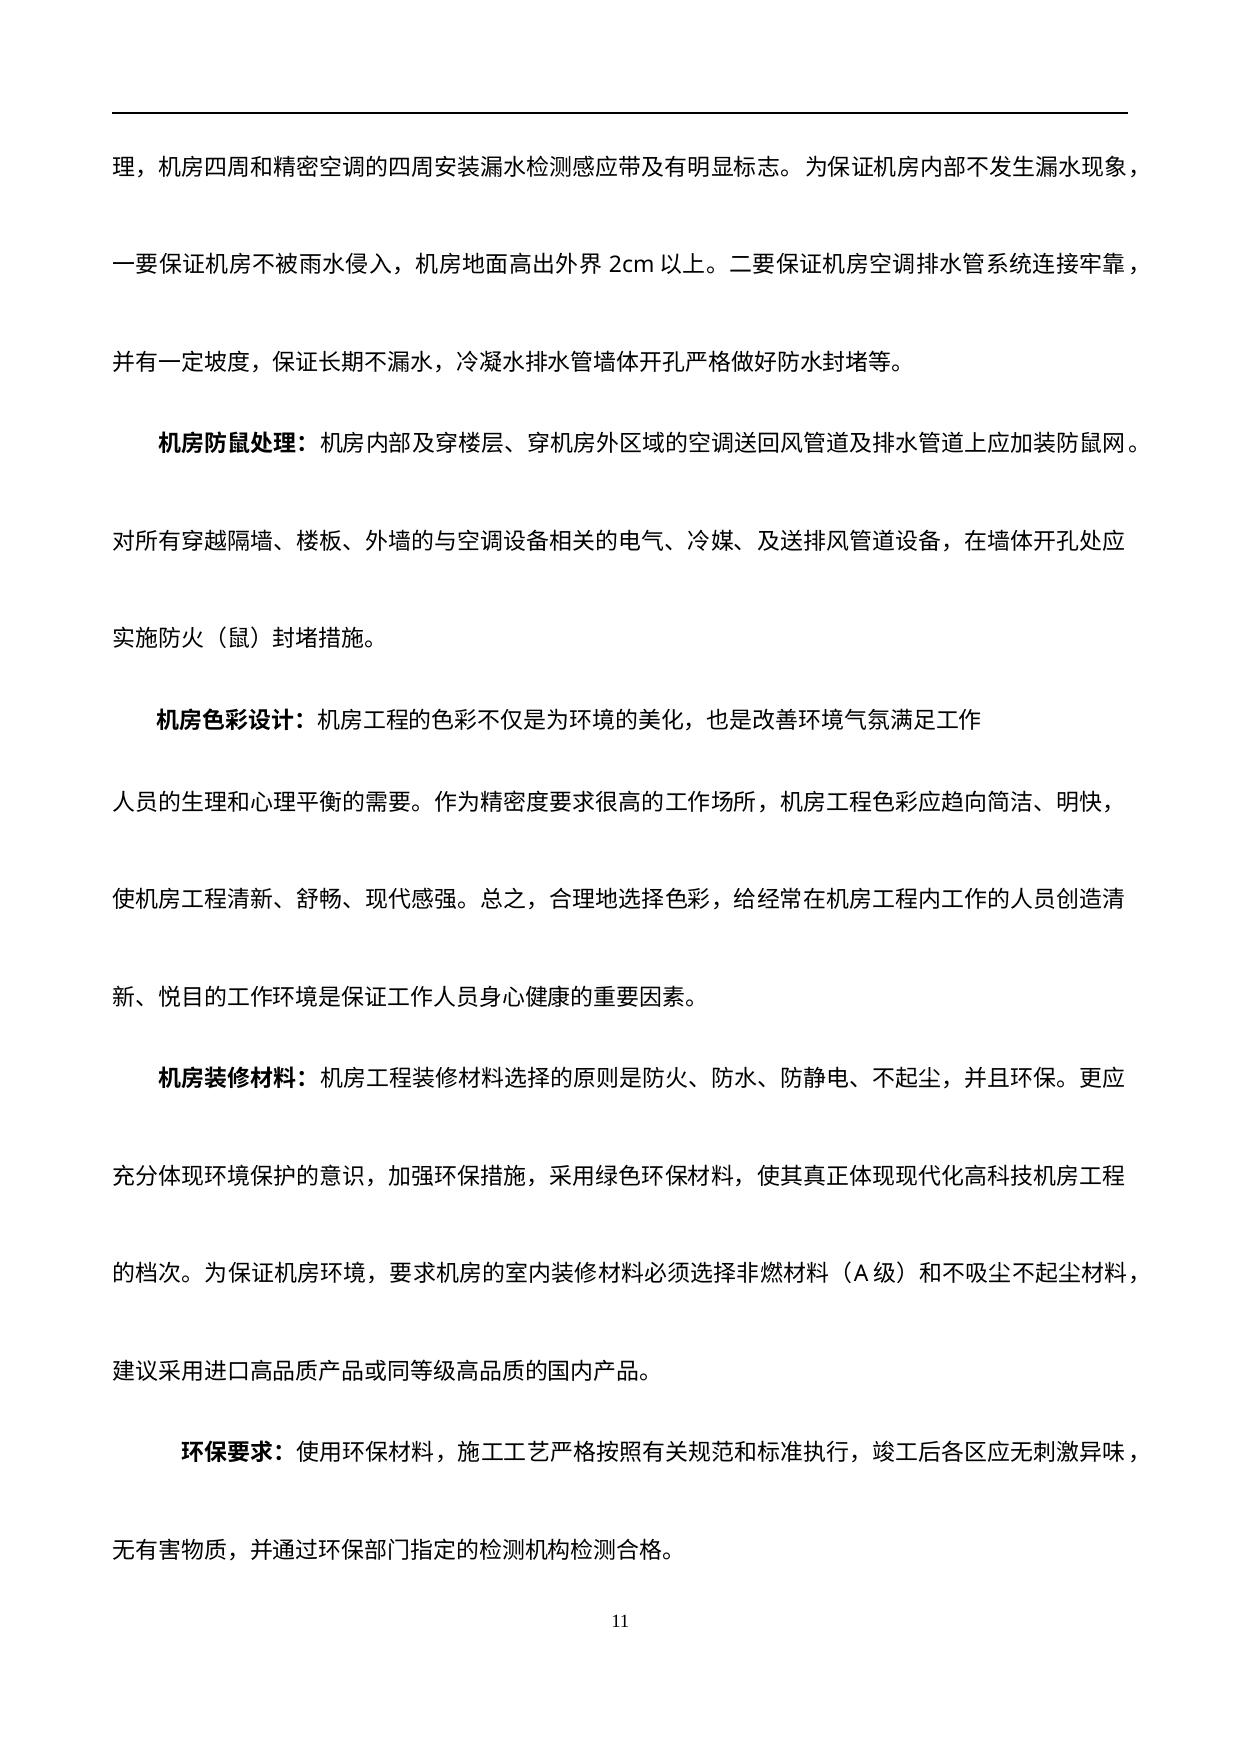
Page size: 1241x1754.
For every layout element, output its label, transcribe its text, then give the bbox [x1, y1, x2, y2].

text 机房色彩设计：机房工程的色彩不仅是为环境的美化，也是改善环境气氛满足工作 [157, 686, 1128, 751]
text 机房装修材料：机房工程装修材料选择的原则是防火、防水、防静电、不起尘，并且环保。更应充分体现环境保护的意识，加强环保措施，采用绿色环保材料，使其真正体现现代化高科技机房工程的档次。为保证机房环境，要求机房的室内装修材料必须选择非燃材料（A级）和不吸尘不起尘材料，建议采用进口高品质产品或同等级高品质的国内产品。 [112, 1044, 1128, 1402]
text 机房防鼠处理：机房内部及穿楼层、穿机房外区域的空调送回风管道及排水管道上应加装防鼠网。对所有穿越隔墙、楼板、外墙的与空调设备相关的电气、冷媒、及送排风管道设备，在墙体开孔处应实施防火（鼠）封堵措施。 [112, 409, 1128, 669]
text 人员的生理和心理平衡的需要。作为精密度要求很高的工作场所，机房工程色彩应趋向简洁、明快，使机房工程清新、舒畅、现代感强。总之，合理地选择色彩，给经常在机房工程内工作的人员创造清新、悦目的工作环境是保证工作人员身心健康的重要因素。 [112, 768, 1128, 1028]
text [112, 133, 1128, 393]
text 环保要求：使用环保材料，施工工艺严格按照有关规范和标准执行，竣工后各区应无刺激异味，无有害物质，并通过环保部门指定的检测机构检测合格。 [112, 1418, 1128, 1581]
